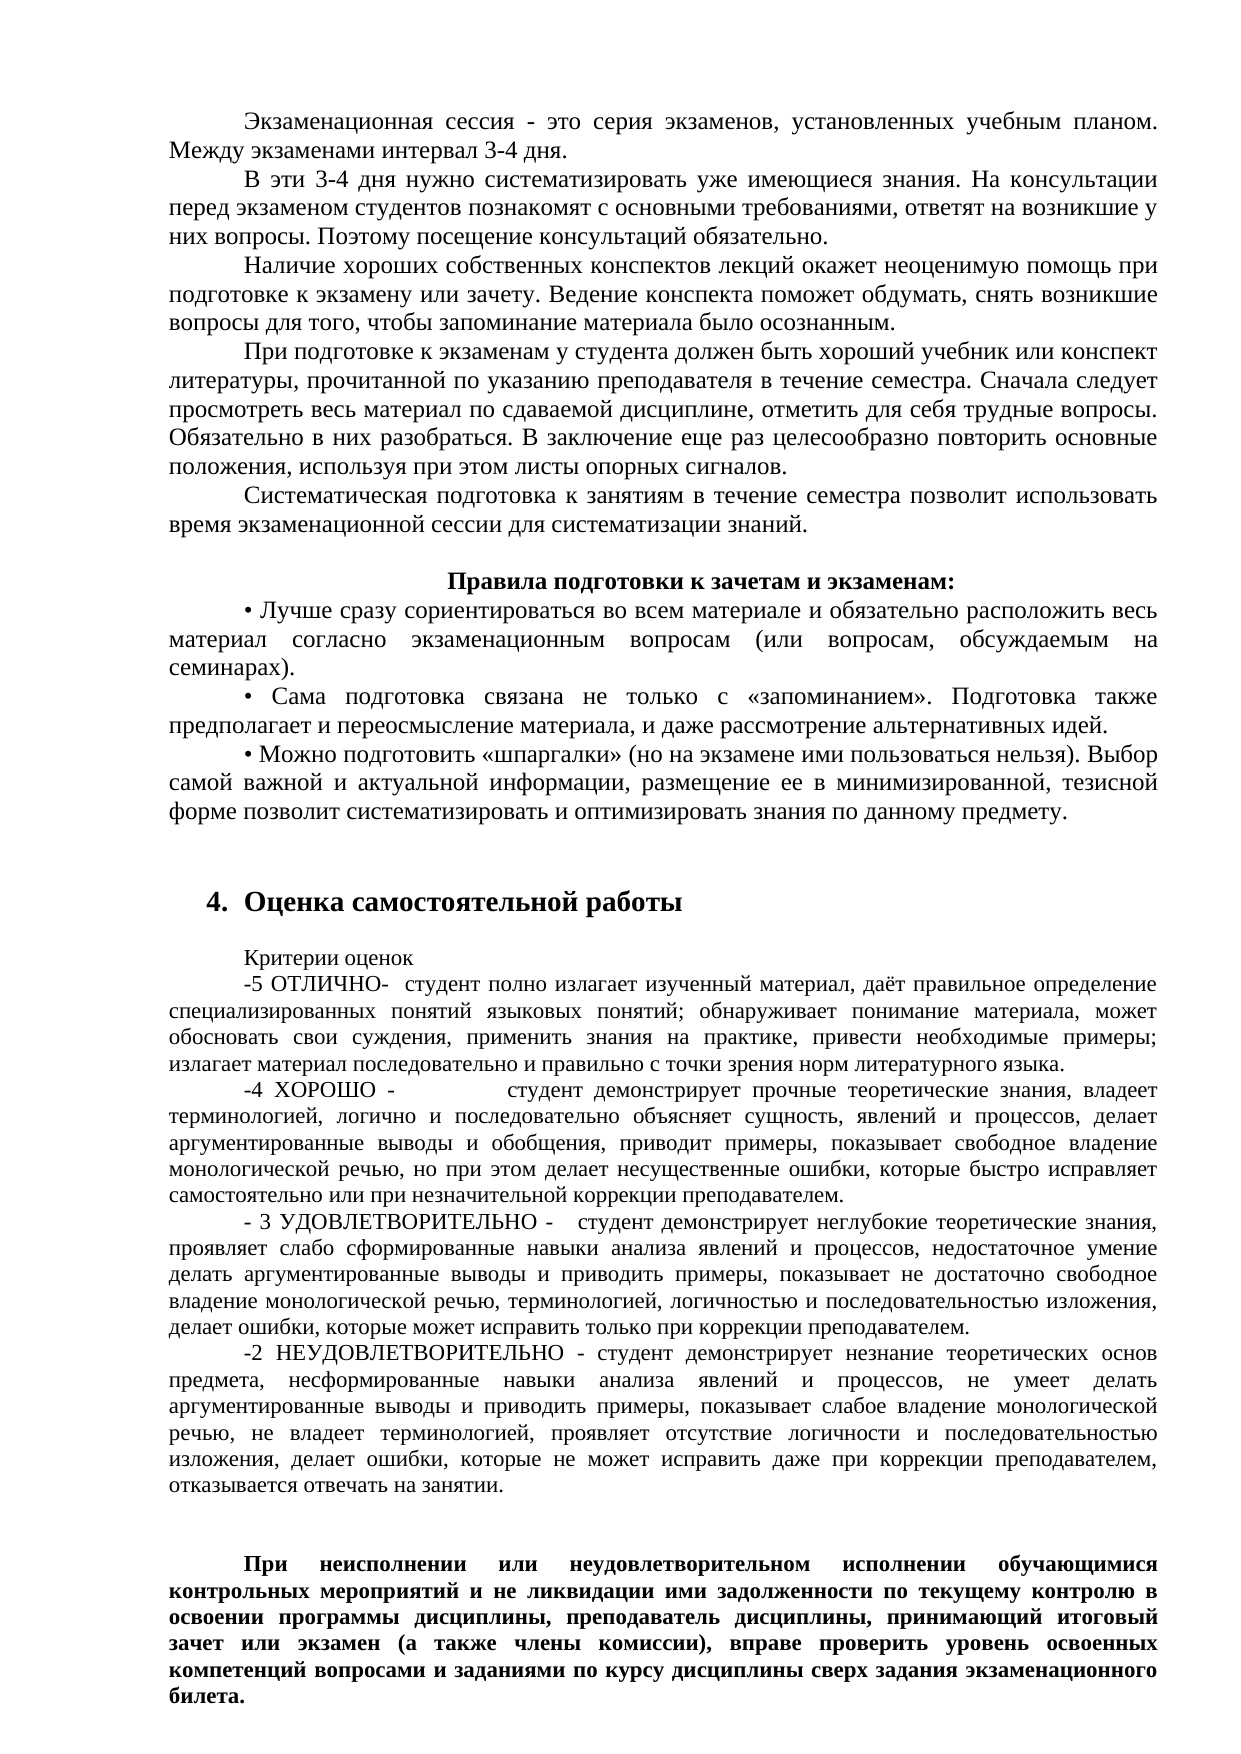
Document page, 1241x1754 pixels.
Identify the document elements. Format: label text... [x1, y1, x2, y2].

text -5 ОТЛИЧНО- студент полно излагает изученный материал, даёт правильное определение специализированных понятий языковых понятий; обнаруживает понимание материала, может обосновать свои суждения, применить знания на практике, привести необходимые примеры; излагает материал последовательно и правильно с точки зрения норм литературного языка. [169, 971, 1159, 1076]
text При подготовке к экзаменам у студента должен быть хороший учебник или конспект литературы, прочитанной по указанию преподавателя в течение семестра. Сначала следует просмотреть весь материал по сдаваемой дисциплине, отметить для себя трудные вопросы. Обязательно в них разобраться. В заключение еще раз целесообразно повторить основные положения, используя при этом листы опорных сигналов. [169, 336, 1159, 480]
text При неисполнении или неудовлетворительном исполнении обучающимися контрольных мероприятий и не ликвидации ими задолженности по текущему контролю в освоении программы дисциплины, преподаватель дисциплины, принимающий итоговый зачет или экзамен (а также члены комиссии), вправе проверить уровень освоенных компетенций вопросами и заданиями по курсу дисциплины сверх задания экзаменационного билета. [169, 1550, 1159, 1708]
text Наличие хороших собственных конспектов лекций окажет неоценимую помощь при подготовке к экзамену или зачету. Ведение конспекта поможет обдумать, снять возникшие вопросы для того, чтобы запоминание материала было осознанным. [169, 250, 1159, 336]
text Систематическая подготовка к занятиям в течение семестра позволит использовать время экзаменационной сессии для систематизации знаний. [169, 480, 1159, 537]
text Экзаменационная сессия - это серия экзаменов, установленных учебным планом. Между экзаменами интервал 3-4 дня. [169, 106, 1159, 164]
text -4 ХОРОШО - студент демонстрирует прочные теоретические знания, владеет терминологией, логично и последовательно объясняет сущность, явлений и процессов, делает аргументированные выводы и обобщения, приводит примеры, показывает свободное владение монологической речью, но при этом делает несущественные ошибки, которые быстро исправляет самостоятельно или при незначительной коррекции преподавателем. [169, 1076, 1159, 1208]
subtitle Оценка самостоятельной работы [206, 884, 1159, 918]
text • Лучше сразу сориентироваться во всем материале и обязательно расположить весь материал согласно экзаменационным вопросам (или вопросам, обсуждаемым на семинарах). [169, 595, 1159, 681]
text Правила подготовки к зачетам и экзаменам: [169, 566, 1159, 595]
text Критерии оценок [169, 944, 1159, 971]
text • Можно подготовить «шпаргалки» (но на экзамене ими пользоваться нельзя). Выбор самой важной и актуальной информации, размещение ее в минимизированной, тезисной форме позволит систематизировать и оптимизировать знания по данному предмету. [169, 739, 1159, 825]
text -2 НЕУДОВЛЕТВОРИТЕЛЬНО - студент демонстрирует незнание теоретических основ предмета, несформированные навыки анализа явлений и процессов, не умеет делать аргументированные выводы и приводить примеры, показывает слабое владение монологической речью, не владеет терминологией, проявляет отсутствие логичности и последовательностью изложения, делает ошибки, которые не может исправить даже при коррекции преподавателем, отказывается отвечать на занятии. [169, 1339, 1159, 1498]
text - 3 УДОВЛЕТВОРИТЕЛЬНО - студент демонстрирует неглубокие теоретические знания, проявляет слабо сформированные навыки анализа явлений и процессов, недостаточное умение делать аргументированные выводы и приводить примеры, показывает не достаточно свободное владение монологической речью, терминологией, логичностью и последовательностью изложения, делает ошибки, которые может исправить только при коррекции преподавателем. [169, 1208, 1159, 1339]
text В эти 3-4 дня нужно систематизировать уже имеющиеся знания. На консультации перед экзаменом студентов познакомят с основными требованиями, ответят на возникшие у них вопросы. Поэтому посещение консультаций обязательно. [169, 164, 1159, 250]
text • Сама подготовка связана не только с «запоминанием». Подготовка также предполагает и переосмысление материала, и даже рассмотрение альтернативных идей. [169, 681, 1159, 739]
